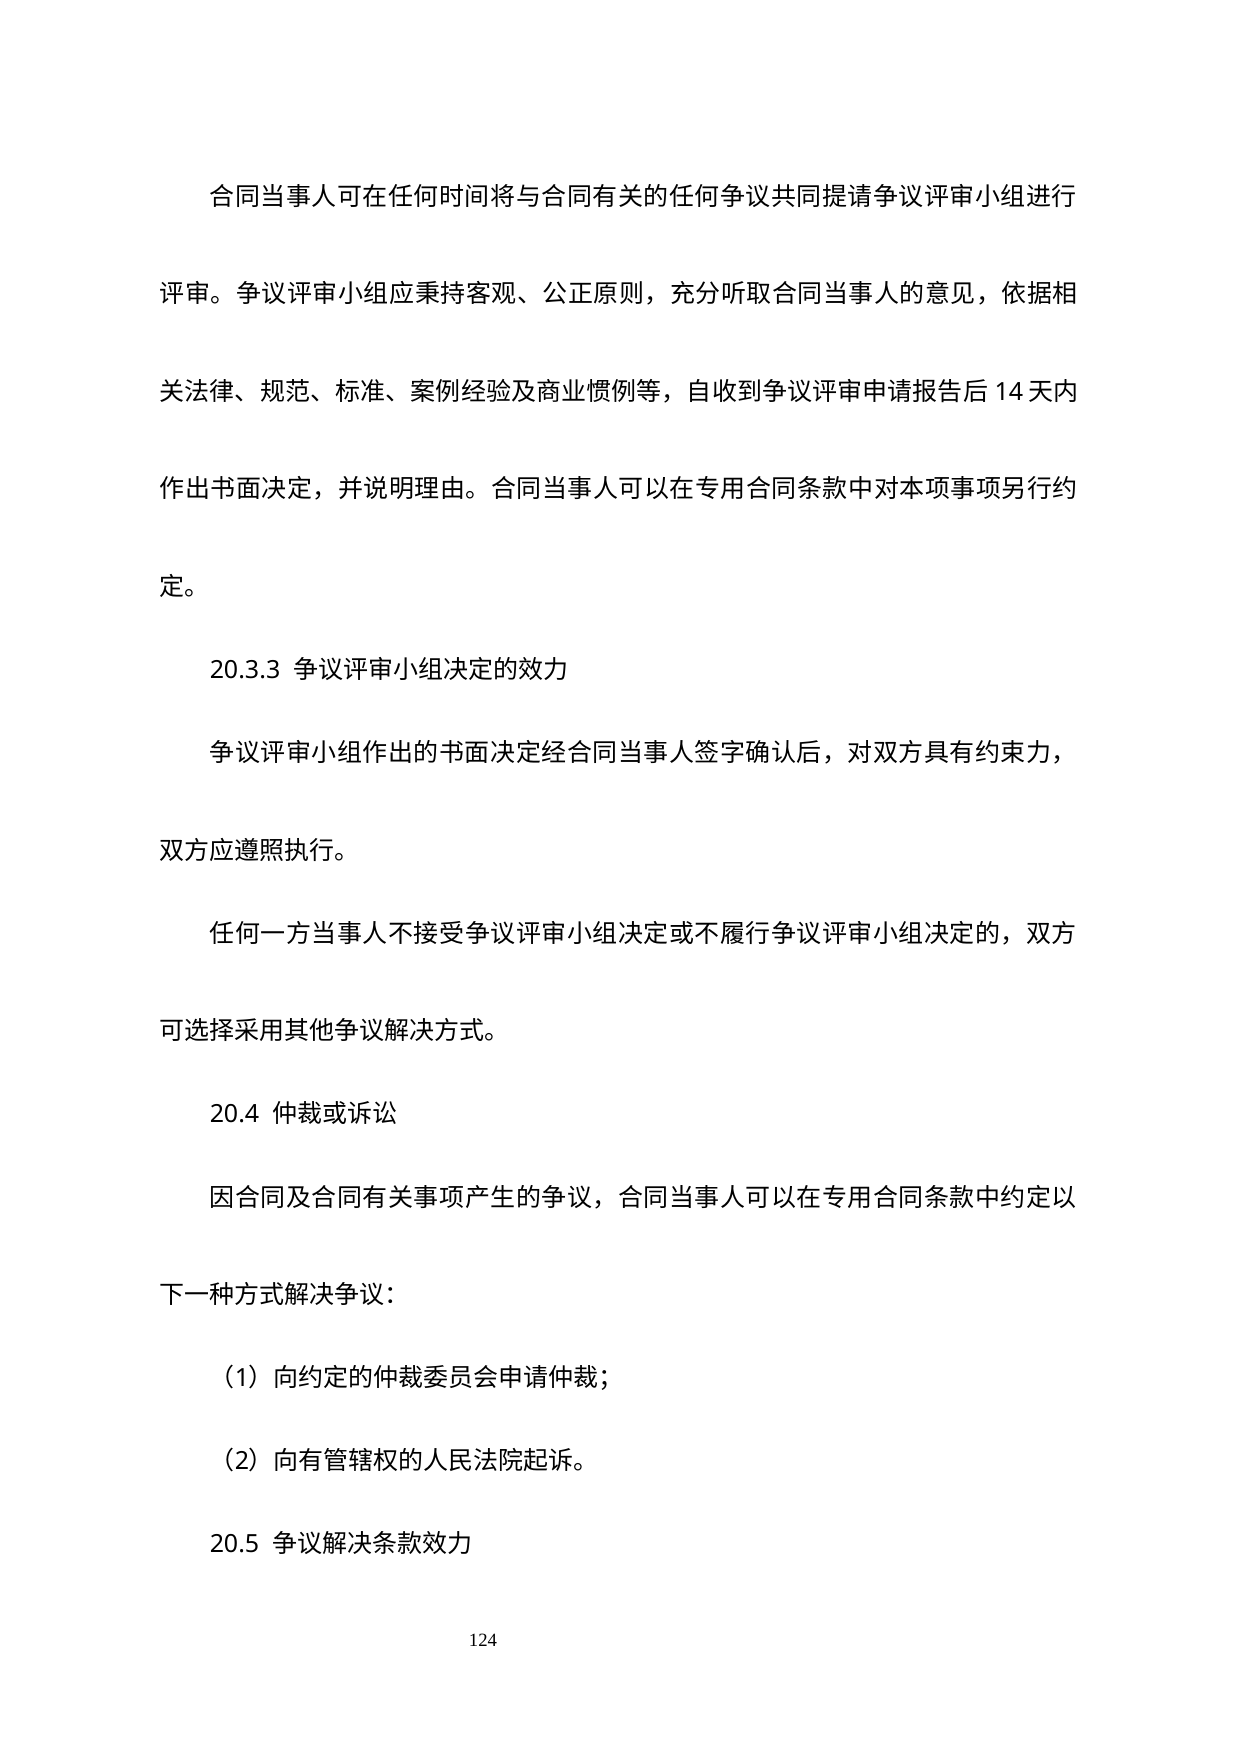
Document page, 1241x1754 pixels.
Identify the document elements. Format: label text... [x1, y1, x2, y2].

text 20.4 仲裁或诉讼 [159, 1079, 1078, 1144]
text 20.5 争议解决条款效力 [159, 1509, 1078, 1574]
text 争议评审小组作出的书面决定经合同当事人签字确认后，对双方具有约束力，双方应遵照执行。 [159, 718, 1078, 881]
text 任何一方当事人不接受争议评审小组决定或不履行争议评审小组决定的，双方可选择采用其他争议解决方式。 [159, 899, 1078, 1061]
text 合同当事人可在任何时间将与合同有关的任何争议共同提请争议评审小组进行评审。争议评审小组应秉持客观、公正原则，充分听取合同当事人的意见，依据相关法律、规范、标准、案例经验及商业惯例等，自收到争议评审申请报告后14天内作出书面决定，并说明理由。合同当事人可以在专用合同条款中对本项事项另行约定。 [159, 162, 1078, 617]
text （2）向有管辖权的人民法院起诉。 [159, 1426, 1078, 1491]
text （1）向约定的仲裁委员会申请仲裁； [159, 1343, 1078, 1408]
text 20.3.3 争议评审小组决定的效力 [159, 635, 1078, 700]
text 因合同及合同有关事项产生的争议，合同当事人可以在专用合同条款中约定以下一种方式解决争议： [159, 1163, 1078, 1325]
